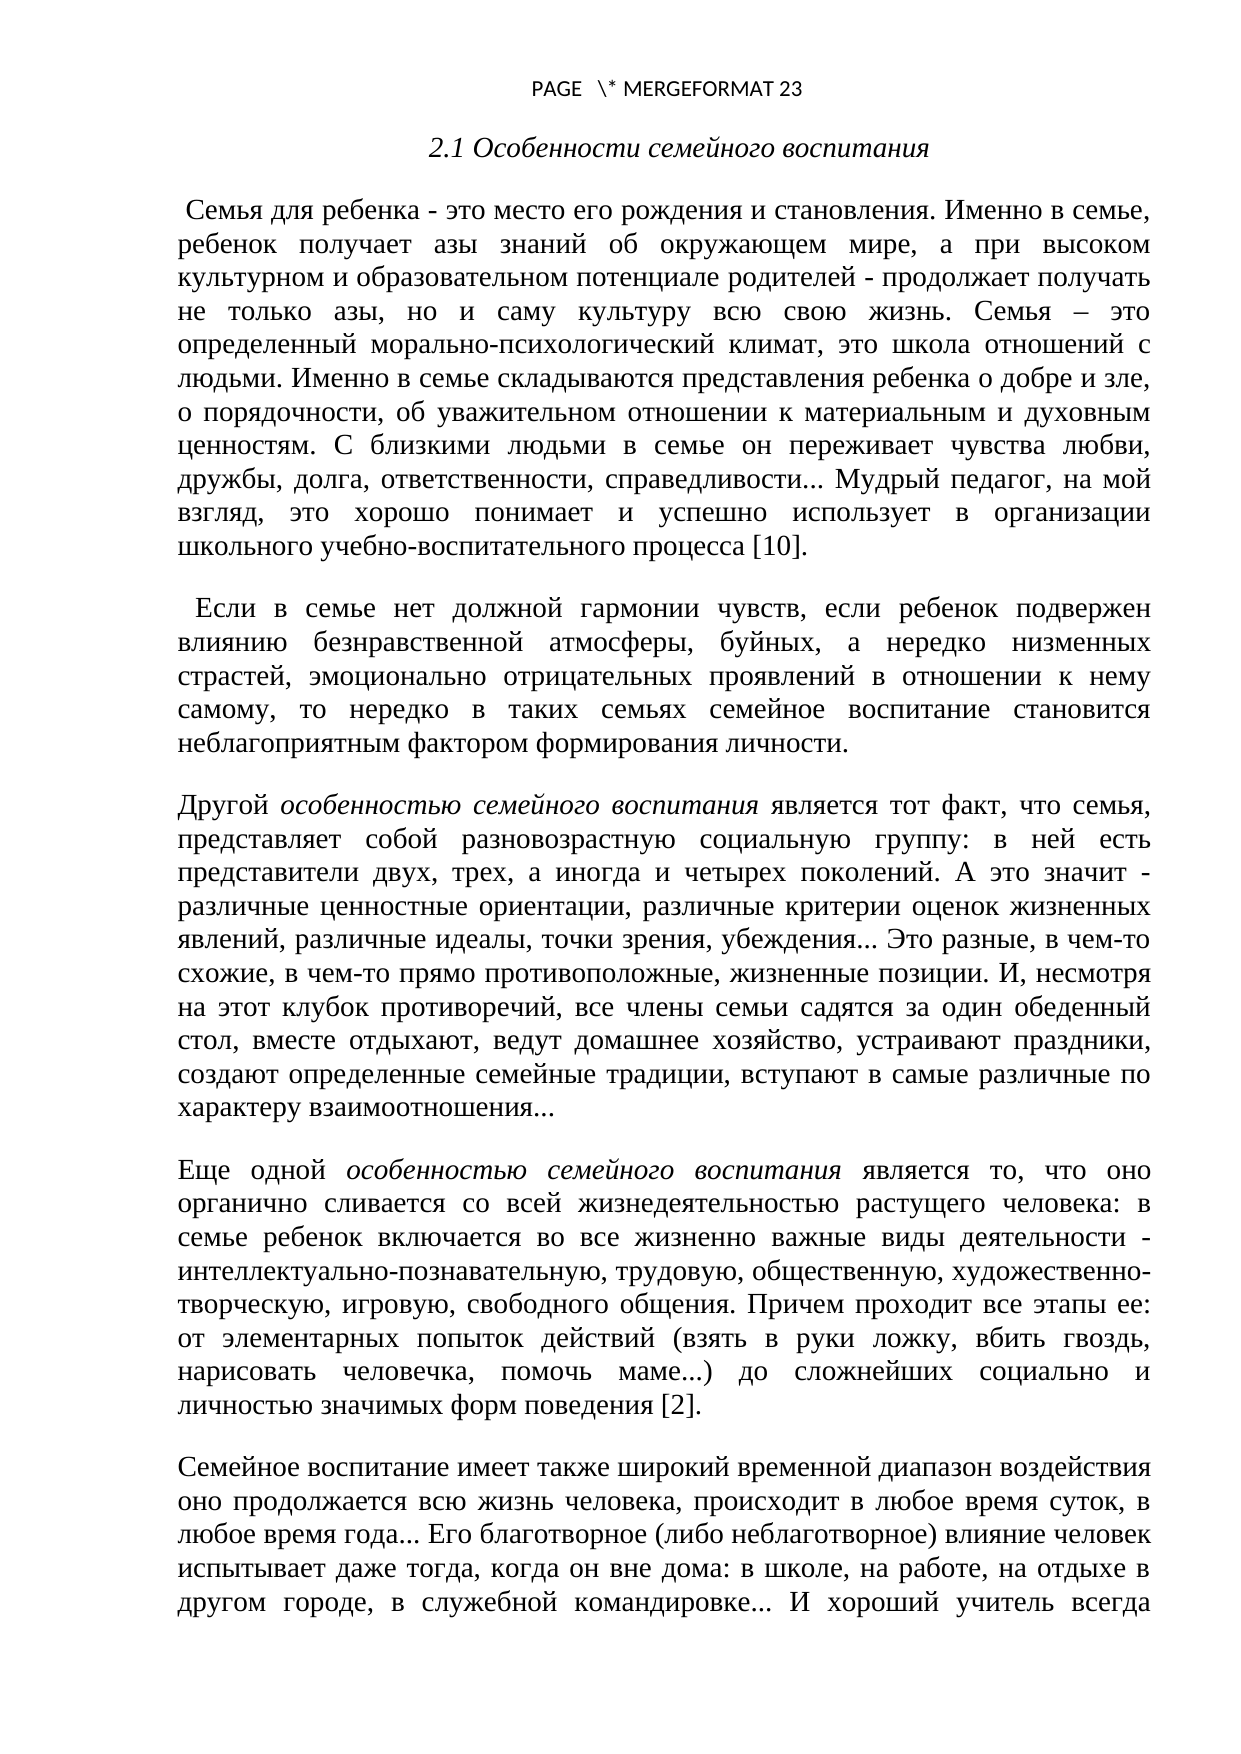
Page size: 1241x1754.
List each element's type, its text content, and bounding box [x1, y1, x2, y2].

text Еще одной особенностью семейного воспитания является то, что оно органично сливается со всей жизнедеятельностью растущего человека: в семье ребенок включается во все жизненно важные виды деятельности - интеллектуально-познавательную, трудовую, общественную, художественно-творческую, игровую, свободного общения. Причем проходит все этапы ее: от элементарных попыток действий (взять в руки ложку, вбить гвоздь, нарисовать человечка, помочь маме...) до сложнейших социально и личностью значимых форм поведения [2]. [177, 1152, 1152, 1420]
text Другой особенностью семейного воспитания является тот факт, что семья, представляет собой разновозрастную социальную группу: в ней есть представители двух, трех, а иногда и четырех поколений. А это значит - различные ценностные ориентации, различные критерии оценок жизненных явлений, различные идеалы, точки зрения, убеждения... Это разные, в чем-то схожие, в чем-то прямо противоположные, жизненные позиции. И, несмотря на этот клубок противоречий, все члены семьи садятся за один обеденный стол, вместе отдыхают, ведут домашнее хозяйство, устраивают праздники, создают определенные семейные традиции, вступают в самые различные по характеру взаимоотношения... [177, 787, 1152, 1123]
text 2.1 Особенности семейного воспитания [207, 130, 1152, 163]
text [177, 1449, 1152, 1617]
text Семья для ребенка - это место его рождения и становления. Именно в семье, ребенок получает азы знаний об окружающем мире, а при высоком культурном и образовательном потенциале родителей - продолжает получать не только азы, но и саму культуру всю свою жизнь. Семья – это определенный морально-психологический климат, это школа отношений с людьми. Именно в семье складываются представления ребенка о добре и зле, о порядочности, об уважительном отношении к материальным и духовным ценностям. С близкими людьми в семье он переживает чувства любви, дружбы, долга, ответственности, справедливости... Мудрый педагог, на мой взгляд, это хорошо понимает и успешно использует в организации школьного учебно-воспитательного процесса [10]. [177, 192, 1152, 561]
text Если в семье нет должной гармонии чувств, если ребенок подвержен влиянию безнравственной атмосферы, буйных, а нередко низменных страстей, эмоционально отрицательных проявлений в отношении к нему самому, то нередко в таких семьях семейное воспитание становится неблагоприятным фактором формирования личности. [177, 591, 1152, 758]
